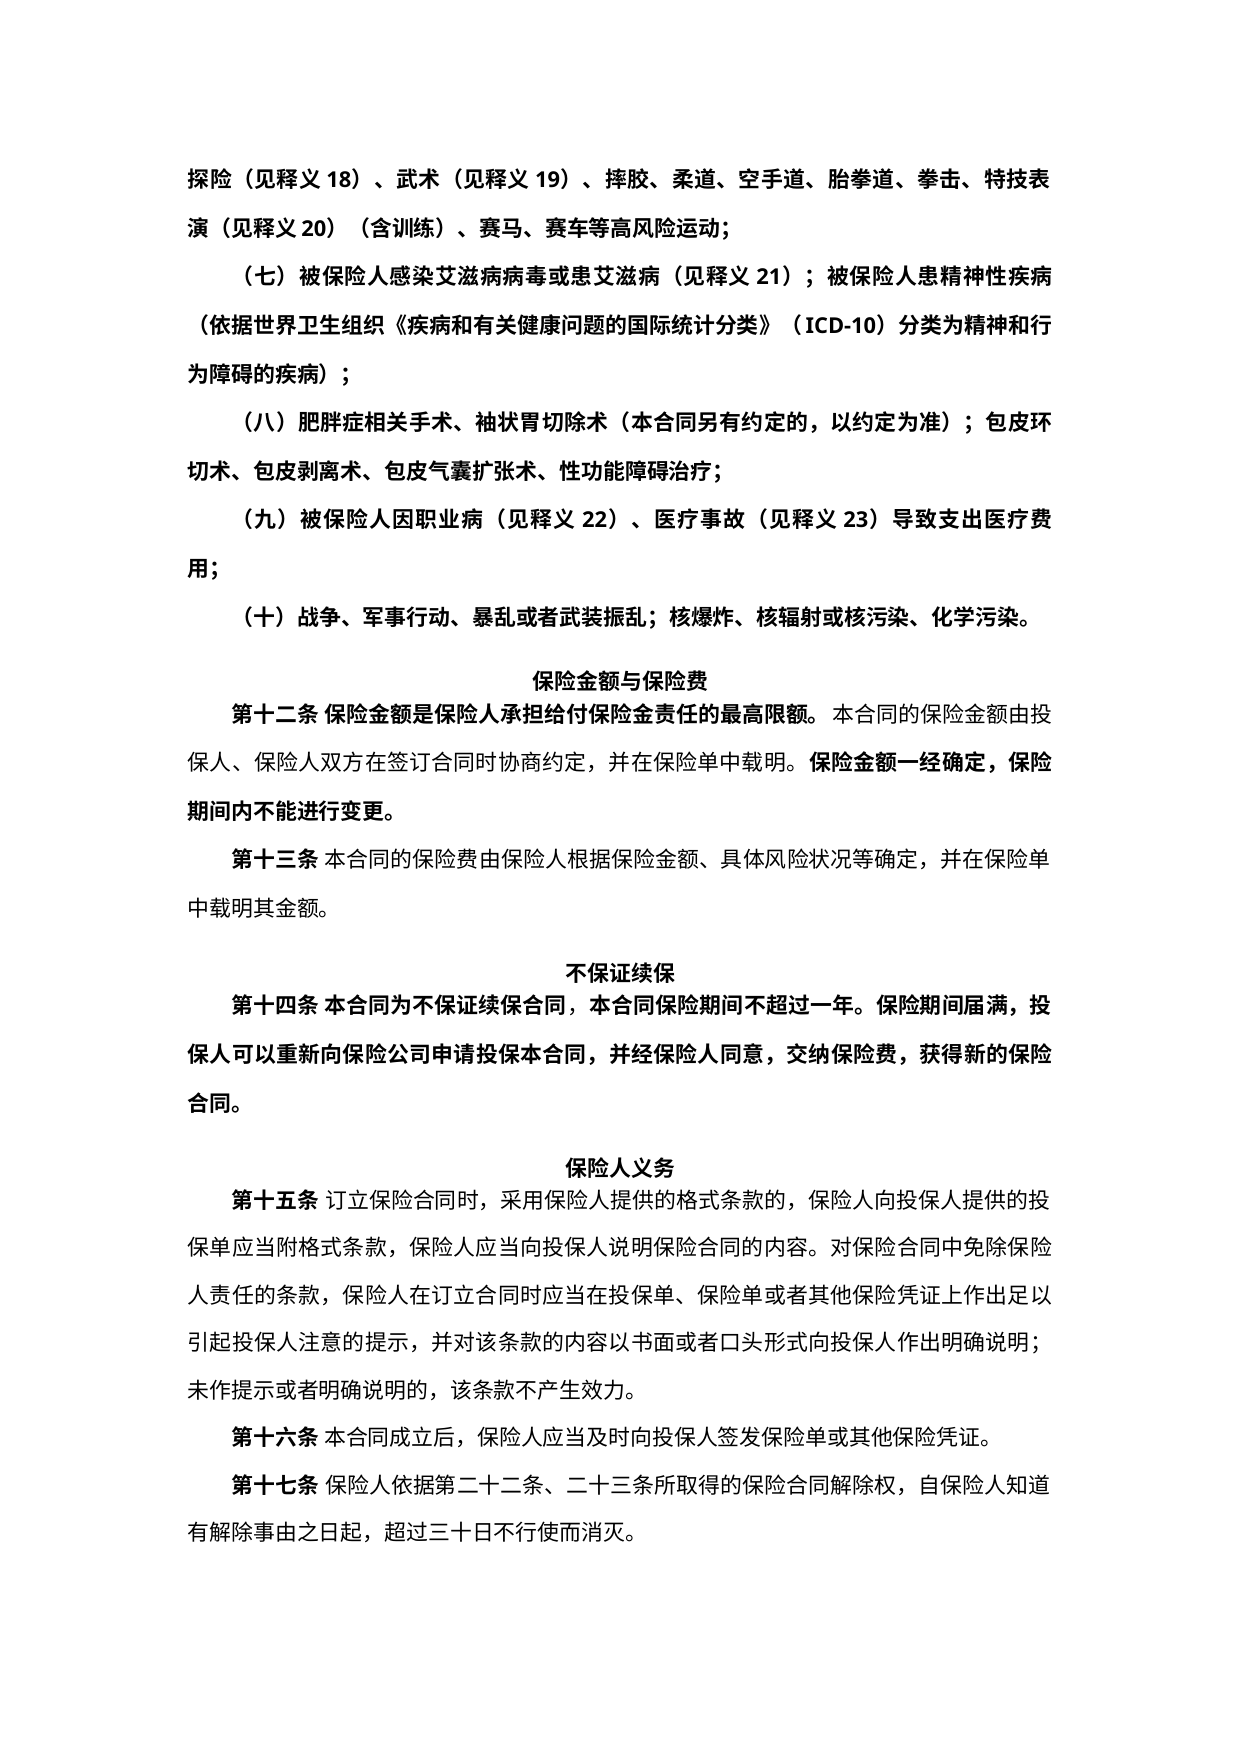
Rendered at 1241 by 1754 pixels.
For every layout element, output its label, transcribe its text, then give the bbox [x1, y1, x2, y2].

text （十）战争、军事行动、暴乱或者武装振乱；核爆炸、核辐射或核污染、化学污染。 [187, 599, 1053, 632]
list 第十五条 订立保险合同时，采用保险人提供的格式条款的，保险人向投保人提供的投保单应当附格式条款，保险人应当向投保人说明保险合同的内容。对保险合同中免除保险人责任的条款，保险人在订立合同时应当在投保单、保险单或者其他保险凭证上作出足以引起投保人注意的提示，并对该条款的内容以书面或者口头形式向投保人作出明确说明；未作提示或者明确说明的，该条款不产生效力。 [187, 1183, 1053, 1404]
text （九）被保险人因职业病（见释义22）、医疗事故（见释义23）导致支出医疗费用； [187, 502, 1053, 583]
text 第十二条 保险金额是保险人承担给付保险金责任的最高限额。本合同的保险金额由投保人、保险人双方在签订合同时协商约定，并在保险单中载明。保险金额一经确定，保险期间内不能进行变更。 [187, 696, 1053, 826]
text 不保证续保 [187, 956, 1053, 988]
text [187, 162, 1053, 243]
text 保险金额与保险费 [187, 664, 1053, 696]
list 第十七条 保险人依据第二十二条、二十三条所取得的保险合同解除权，自保险人知道有解除事由之日起，超过三十日不行使而消灭。 [187, 1468, 1053, 1547]
text 第十四条 本合同为不保证续保合同，本合同保险期间不超过一年。保险期间届满，投保人可以重新向保险公司申请投保本合同，并经保险人同意，交纳保险费，获得新的保险合同。 [187, 988, 1053, 1118]
text （七）被保险人感染艾滋病病毒或患艾滋病（见释义21）；被保险人患精神性疾病（依据世界卫生组织《疾病和有关健康问题的国际统计分类》（ICD-10）分类为精神和行为障碍的疾病）； [187, 259, 1053, 389]
text 保险人义务 [187, 1150, 1053, 1183]
list 第十六条 本合同成立后，保险人应当及时向投保人签发保险单或其他保险凭证。 [187, 1420, 1053, 1452]
text 第十三条 本合同的保险费由保险人根据保险金额、具体风险状况等确定，并在保险单中载明其金额。 [187, 842, 1053, 923]
text （八）肥胖症相关手术、袖状胃切除术（本合同另有约定的，以约定为准）；包皮环切术、包皮剥离术、包皮气囊扩张术、性功能障碍治疗； [187, 405, 1053, 486]
